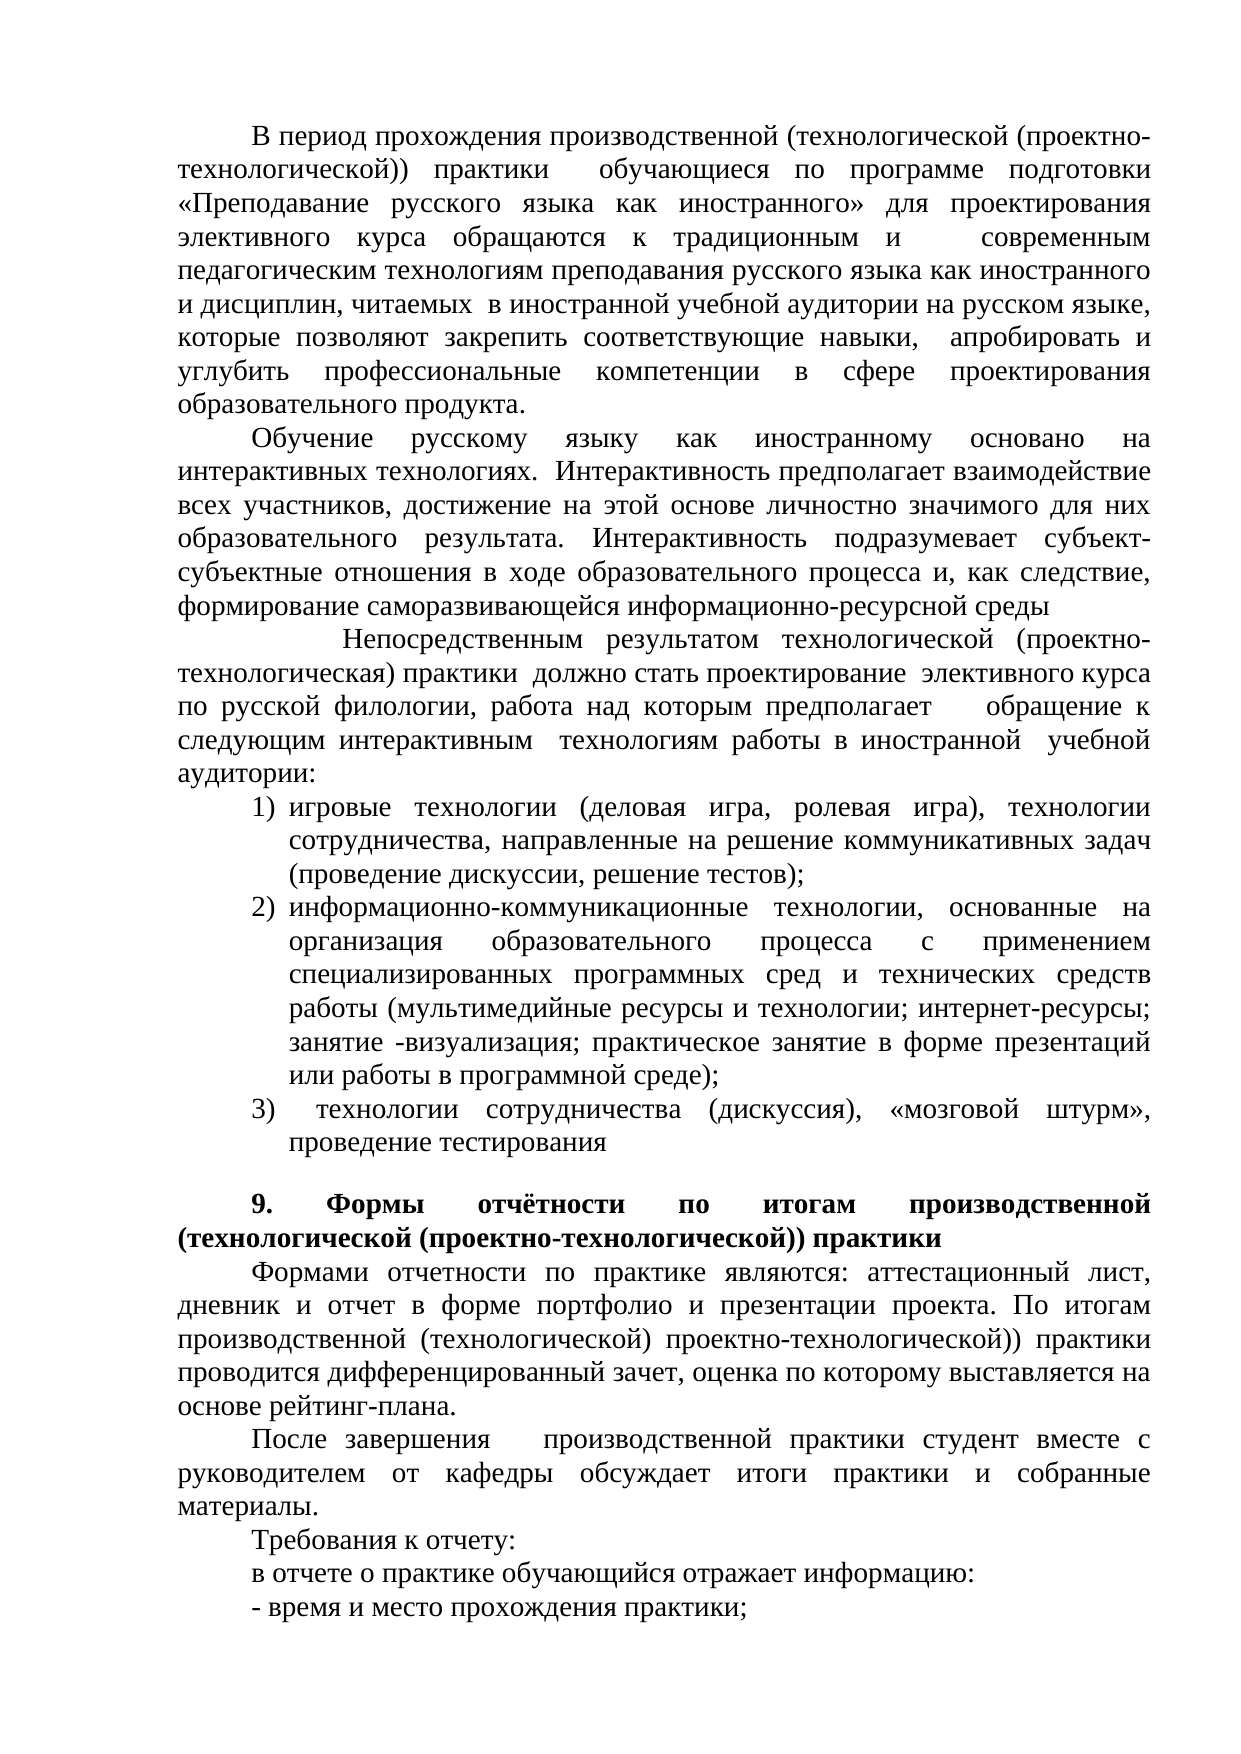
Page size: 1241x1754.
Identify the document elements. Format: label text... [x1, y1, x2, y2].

text В период прохождения производственной (технологической (проектно-технологической)) практики обучающиеся по программе подготовки «Преподавание русского языка как иностранного» для проектирования элективного курса обращаются к традиционным и современным педагогическим технологиям преподавания русского языка как иностранного и дисциплин, читаемых в иностранной учебной аудитории на русском языке, которые позволяют закрепить соответствующие навыки, апробировать и углубить профессиональные компетенции в сфере проектирования образовательного продукта. [177, 118, 1152, 420]
text Формами отчетности по практике являются: аттестационный лист, дневник и отчет в форме портфолио и презентации проекта. По итогам производственной (технологической) проектно-технологической)) практики проводится дифференцированный зачет, оценка по которому выставляется на основе рейтинг-плана. [177, 1254, 1152, 1421]
text После завершения производственной практики студент вместе с руководителем от кафедры обсуждает итоги практики и собранные материалы. [177, 1421, 1152, 1522]
text Непосредственным результатом технологической (проектно-технологическая) практики должно стать проектирование элективного курса по русской филологии, работа над которым предполагает обращение к следующим интерактивным технологиям работы в иностранной учебной аудитории: [177, 621, 1152, 789]
list технологии сотрудничества (дискуссия), «мозговой штурм», проведение тестирования [251, 1091, 1152, 1158]
text Обучение русскому языку как иностранному основано на интерактивных технологиях. Интерактивность предполагает взаимодействие всех участников, достижение на этой основе личностно значимого для них образовательного результата. Интерактивность подразумевает субъект-субъектные отношения в ходе образовательного процесса и, как следствие, формирование саморазвивающейся информационно-ресурсной среды [177, 420, 1152, 621]
text 9. Формы отчётности по итогам производственной (технологической (проектно-технологической)) практики [177, 1187, 1152, 1254]
list информационно-коммуникационные технологии, основанные на организация образовательного процесса с применением специализированных программных сред и технических средств работы (мультимедийные ресурсы и технологии; интернет-ресурсы; занятие -визуализация; практическое занятие в форме презентаций или работы в программной среде); [251, 889, 1152, 1091]
text Требования к отчету: [177, 1522, 1152, 1556]
list игровые технологии (деловая игра, ролевая игра), технологии сотрудничества, направленные на решение коммуникативных задач (проведение дискуссии, решение тестов); [251, 789, 1152, 889]
text в отчете о практике обучающийся отражает информацию: [177, 1556, 1152, 1589]
text - время и место прохождения практики; [177, 1589, 1152, 1623]
